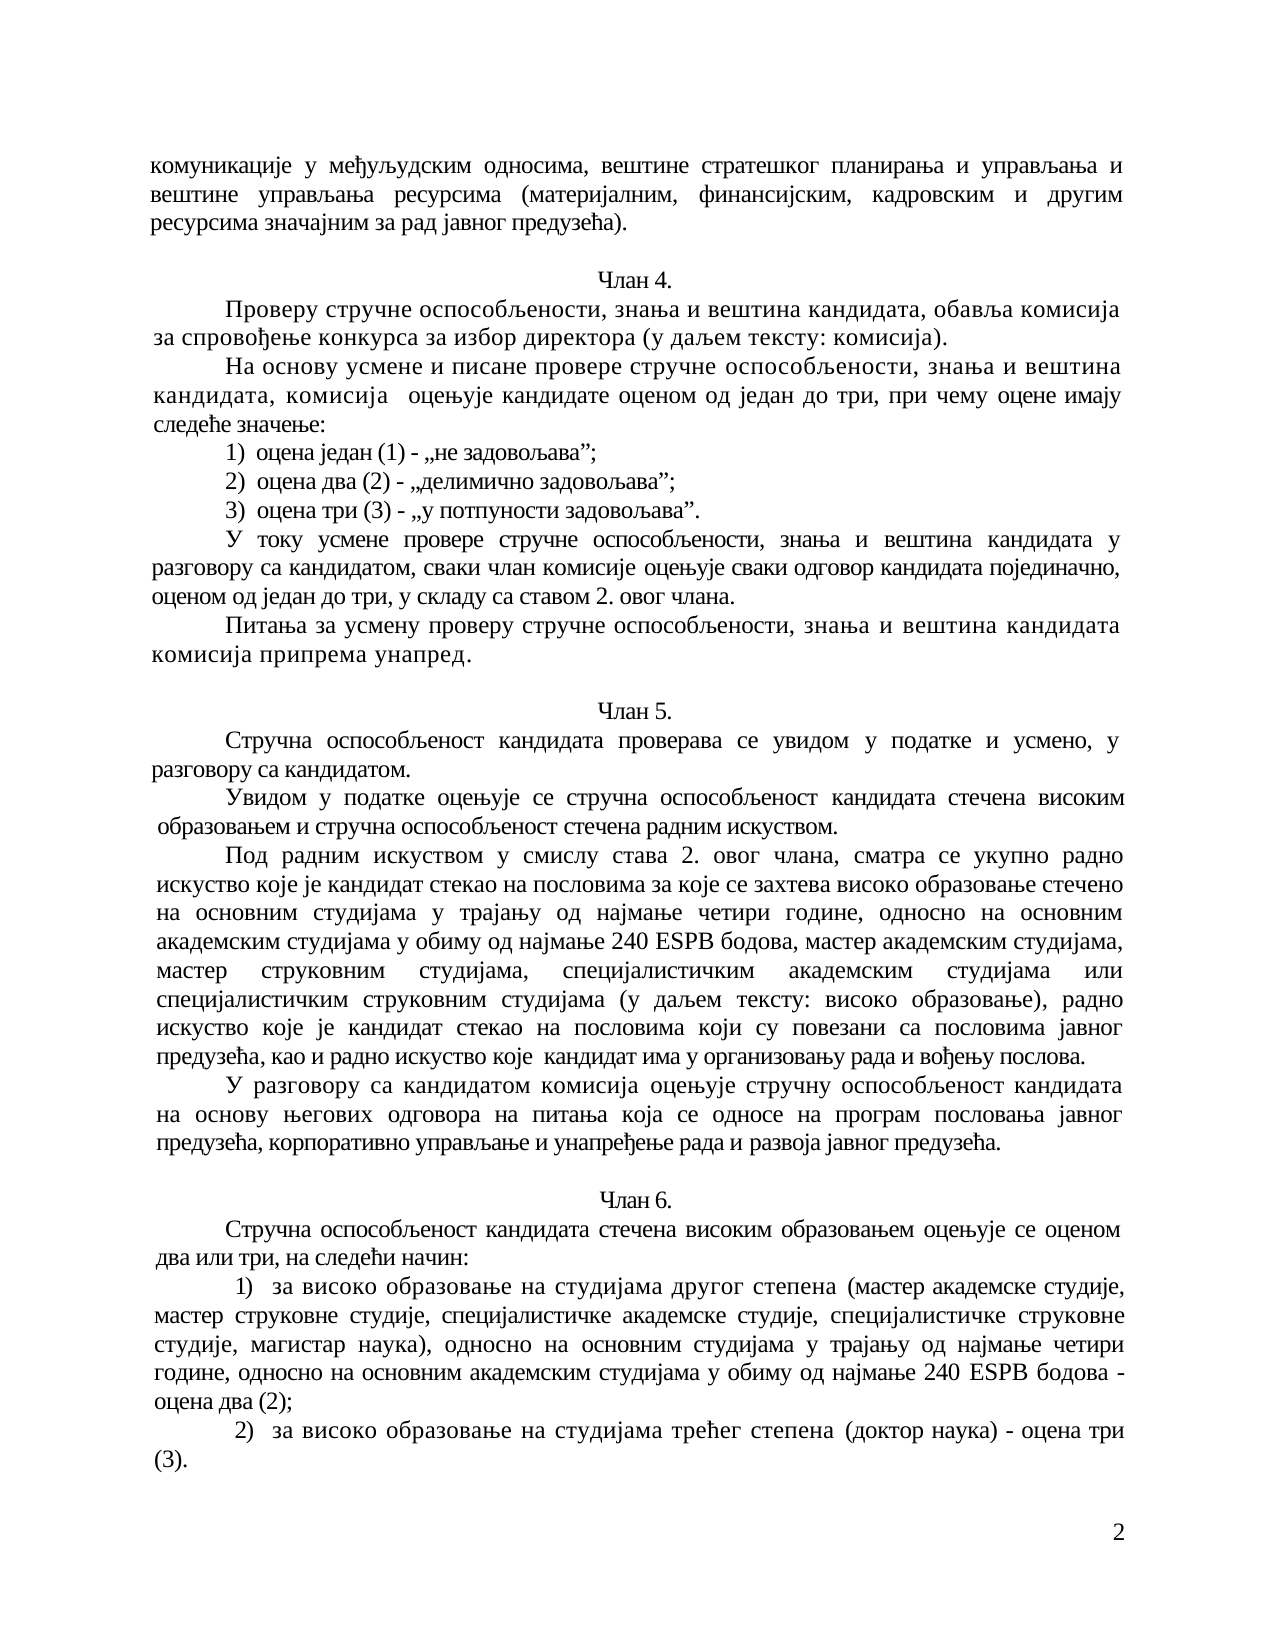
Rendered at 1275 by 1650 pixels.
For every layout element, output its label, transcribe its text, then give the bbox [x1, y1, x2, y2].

text Стручна оспособљеност кандидата проверава се увидом у податке и усмено, у разговору са кандидатом. [151, 725, 1119, 782]
text 1) за високо образовање на студијама другог степена (мастер академске студије, мастер струковне студије, специјалистичке академске студије, специјалистичке струковне студије, магистар наука), односно на основним студијама у трајању од најмање четири године, односно на основним академским студијама у обиму од најмање 240 ESPB бодова - оцена два (2); [154, 1271, 1125, 1415]
text Члан 4. [150, 265, 1121, 294]
text Увидом у податке оцењује се стручна оспособљеност кандидата стечена високим образовањем и стручна оспособљеност стечена радним искуством. [157, 782, 1125, 840]
text 2) оцена два (2) - „делимично задовољава”; [225, 466, 1125, 495]
text 2) за високо образовање на студијама трећег степена (доктор наука) - оцена три (3). [154, 1415, 1125, 1472]
text На основу усмене и писане провере стручне оспособљености, знања и вештина кандидата, комисија оцењује кандидате оценом од један до три, при чему оцене имају следеће значење: [153, 351, 1121, 437]
text Стручна оспособљеност кандидата стечена високим образовањем оцењује се оценом два или три, на следећи начин: [156, 1214, 1121, 1271]
text У току усмене провере стручне оспособљености, знања и вештина кандидата у разговору са кандидатом, сваки члан комисије оцењује сваки одговор кандидата појединачно, оценом од један до три, у складу са ставом 2. овог члана. [151, 524, 1121, 610]
text У разговору са кандидатом комисија оцењује стручну оспособљеност кандидата на основу његових одговора на питања која се односе на програм пословања јавног предузећа, корпоративно управљање и унапређење рада и развоја јавног предузећа. [156, 1070, 1123, 1156]
text Члан 6. [150, 1185, 1122, 1214]
text 3) оцена три (3) - „у потпуности задовољава”. [225, 495, 1125, 524]
text 1) оцена један (1) - „не задовољава”; [225, 437, 1125, 466]
text Проверу стручне оспособљености, знања и вештина кандидата, обавља комисија за спровођење конкурса за избор директора (у даљем тексту: комисија). [153, 294, 1121, 351]
text Члан 5. [150, 696, 1121, 725]
text Питања за усмену проверу стручне оспособљености, знања и вештина кандидата комисија припрема унапред. [151, 610, 1121, 667]
text Под радним искуством у смислу става 2. овог члана, сматра се укупно радно искуство које је кандидат стекао на пословима за које се захтева високо образовање стечено на основним студијама у трајању од најмање четири године, односно на основним академским студијама у обиму од најмање 240 ESPB бодова, мастер академским студијама, мастер струковним студијама, специјалистичким академским студијама или специјалистичким струковним студијама (у даљем тексту: високо образовање), радно искуство које је кандидат стекао на пословима који су повезани са пословима јавног предузећа, као и радно искуство које кандидат има у организовању рада и вођењу послова. [156, 840, 1123, 1070]
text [150, 150, 1123, 236]
